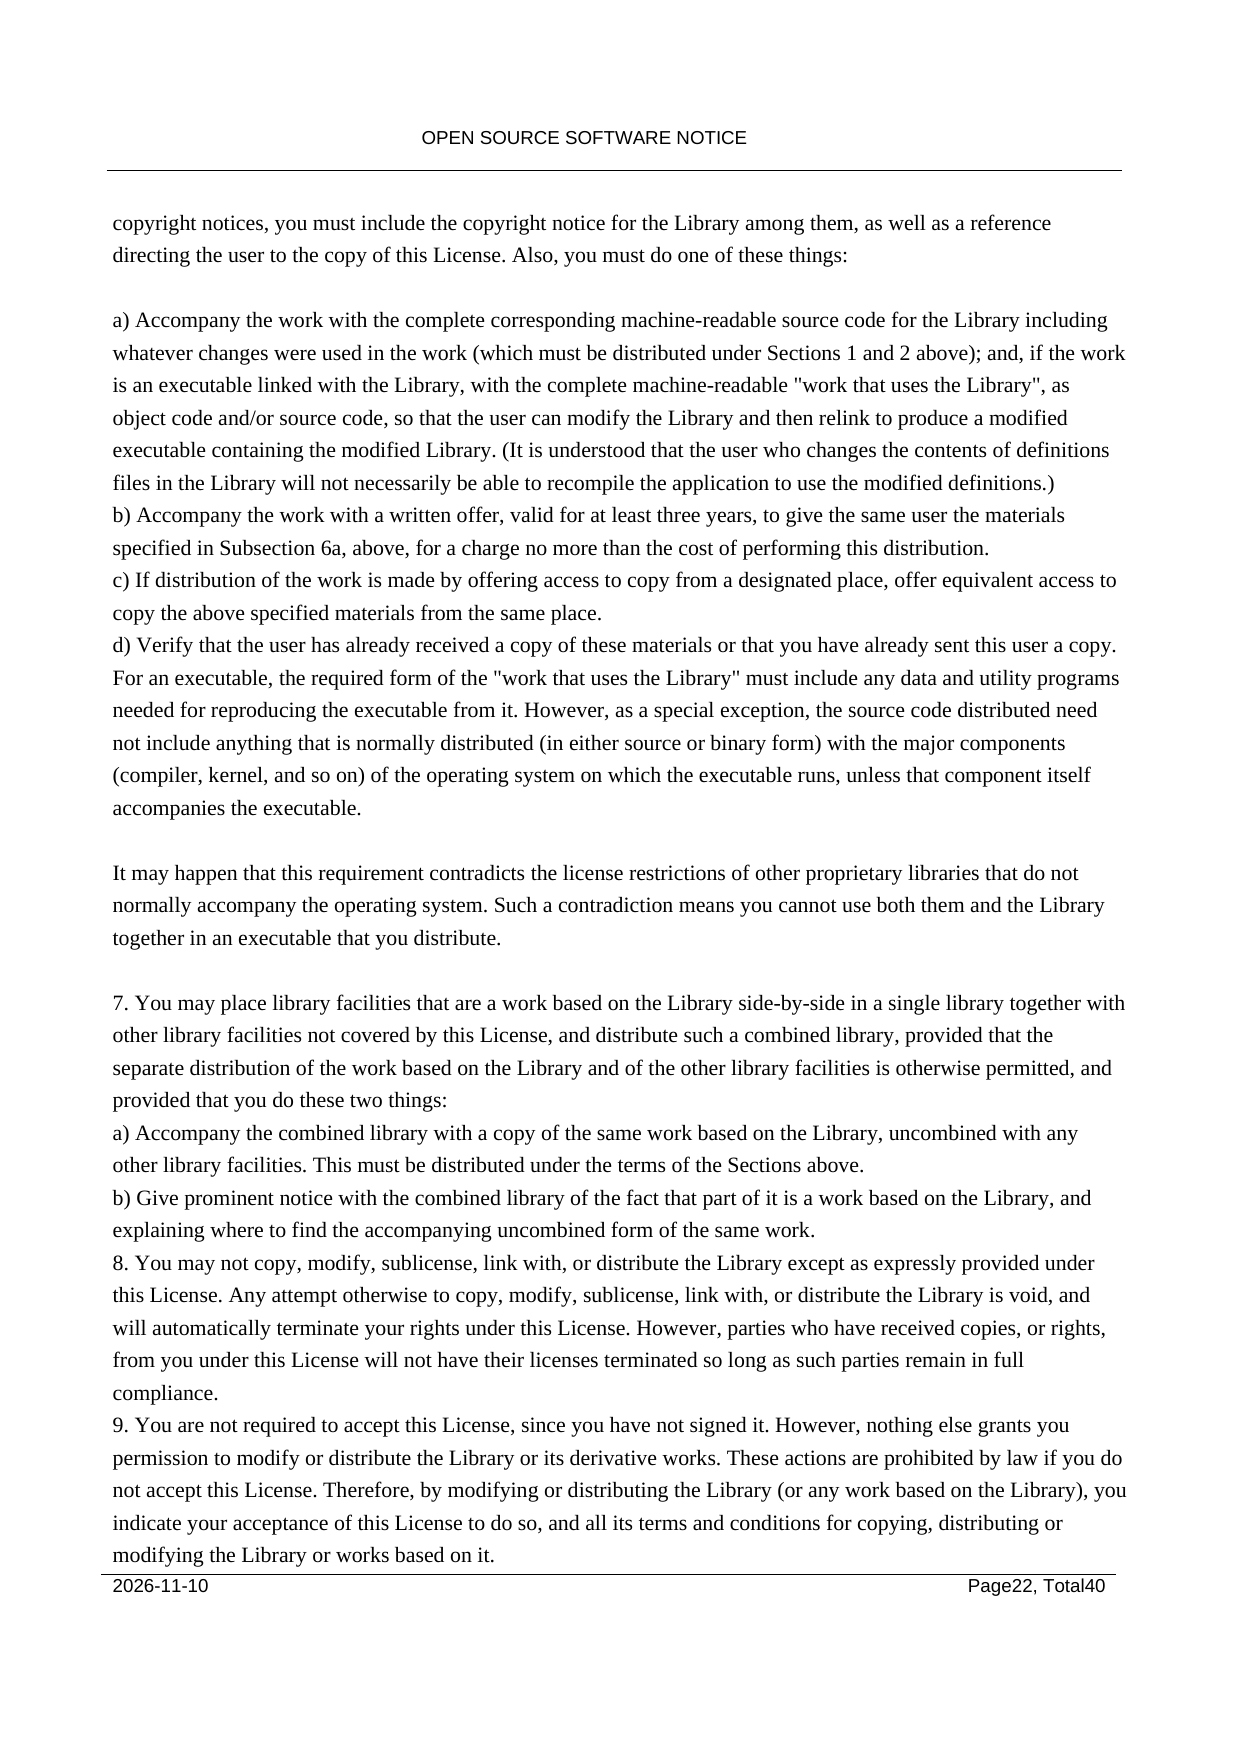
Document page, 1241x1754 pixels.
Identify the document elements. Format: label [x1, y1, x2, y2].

text [112, 206, 1128, 1571]
